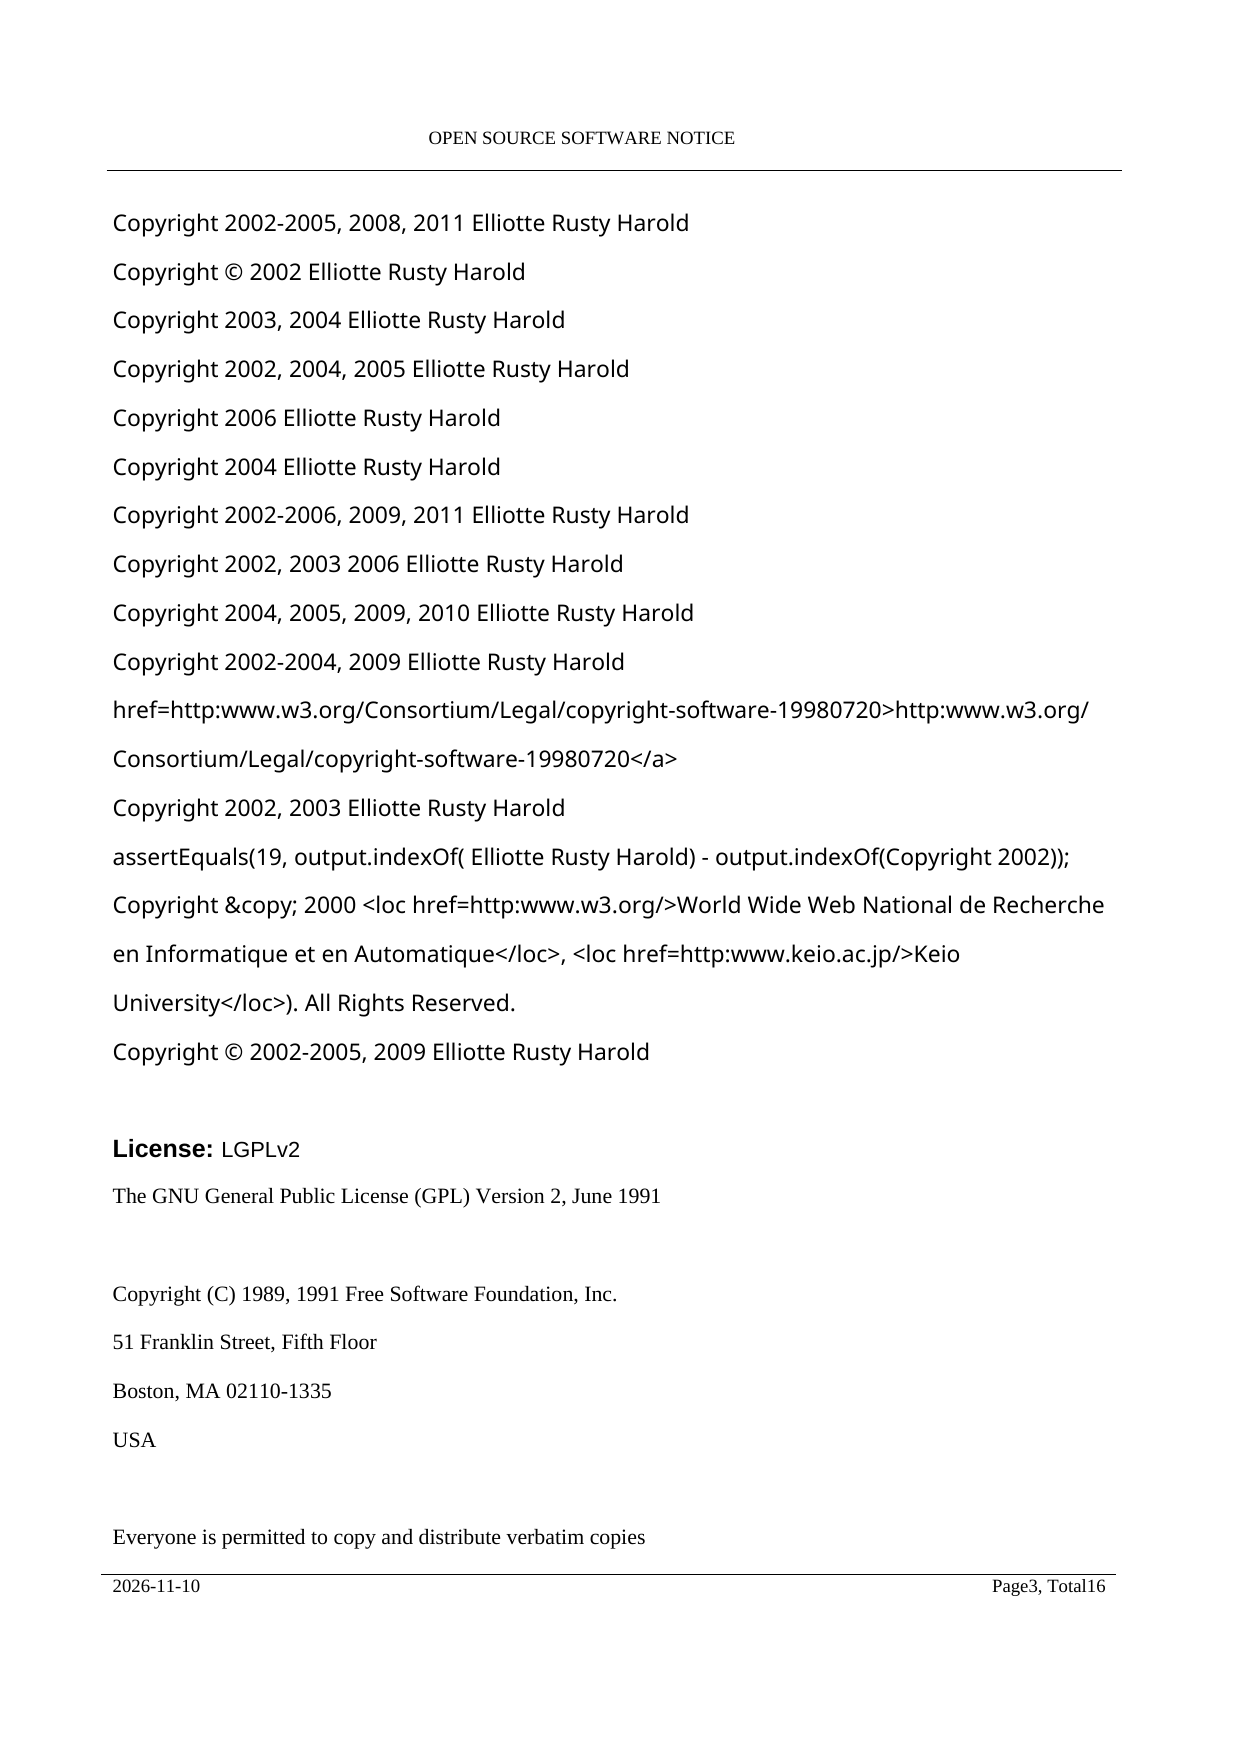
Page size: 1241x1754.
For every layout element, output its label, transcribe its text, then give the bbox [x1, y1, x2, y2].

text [112, 206, 1128, 1116]
text License: LGPLv2 [112, 1133, 1128, 1165]
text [112, 1179, 1128, 1553]
